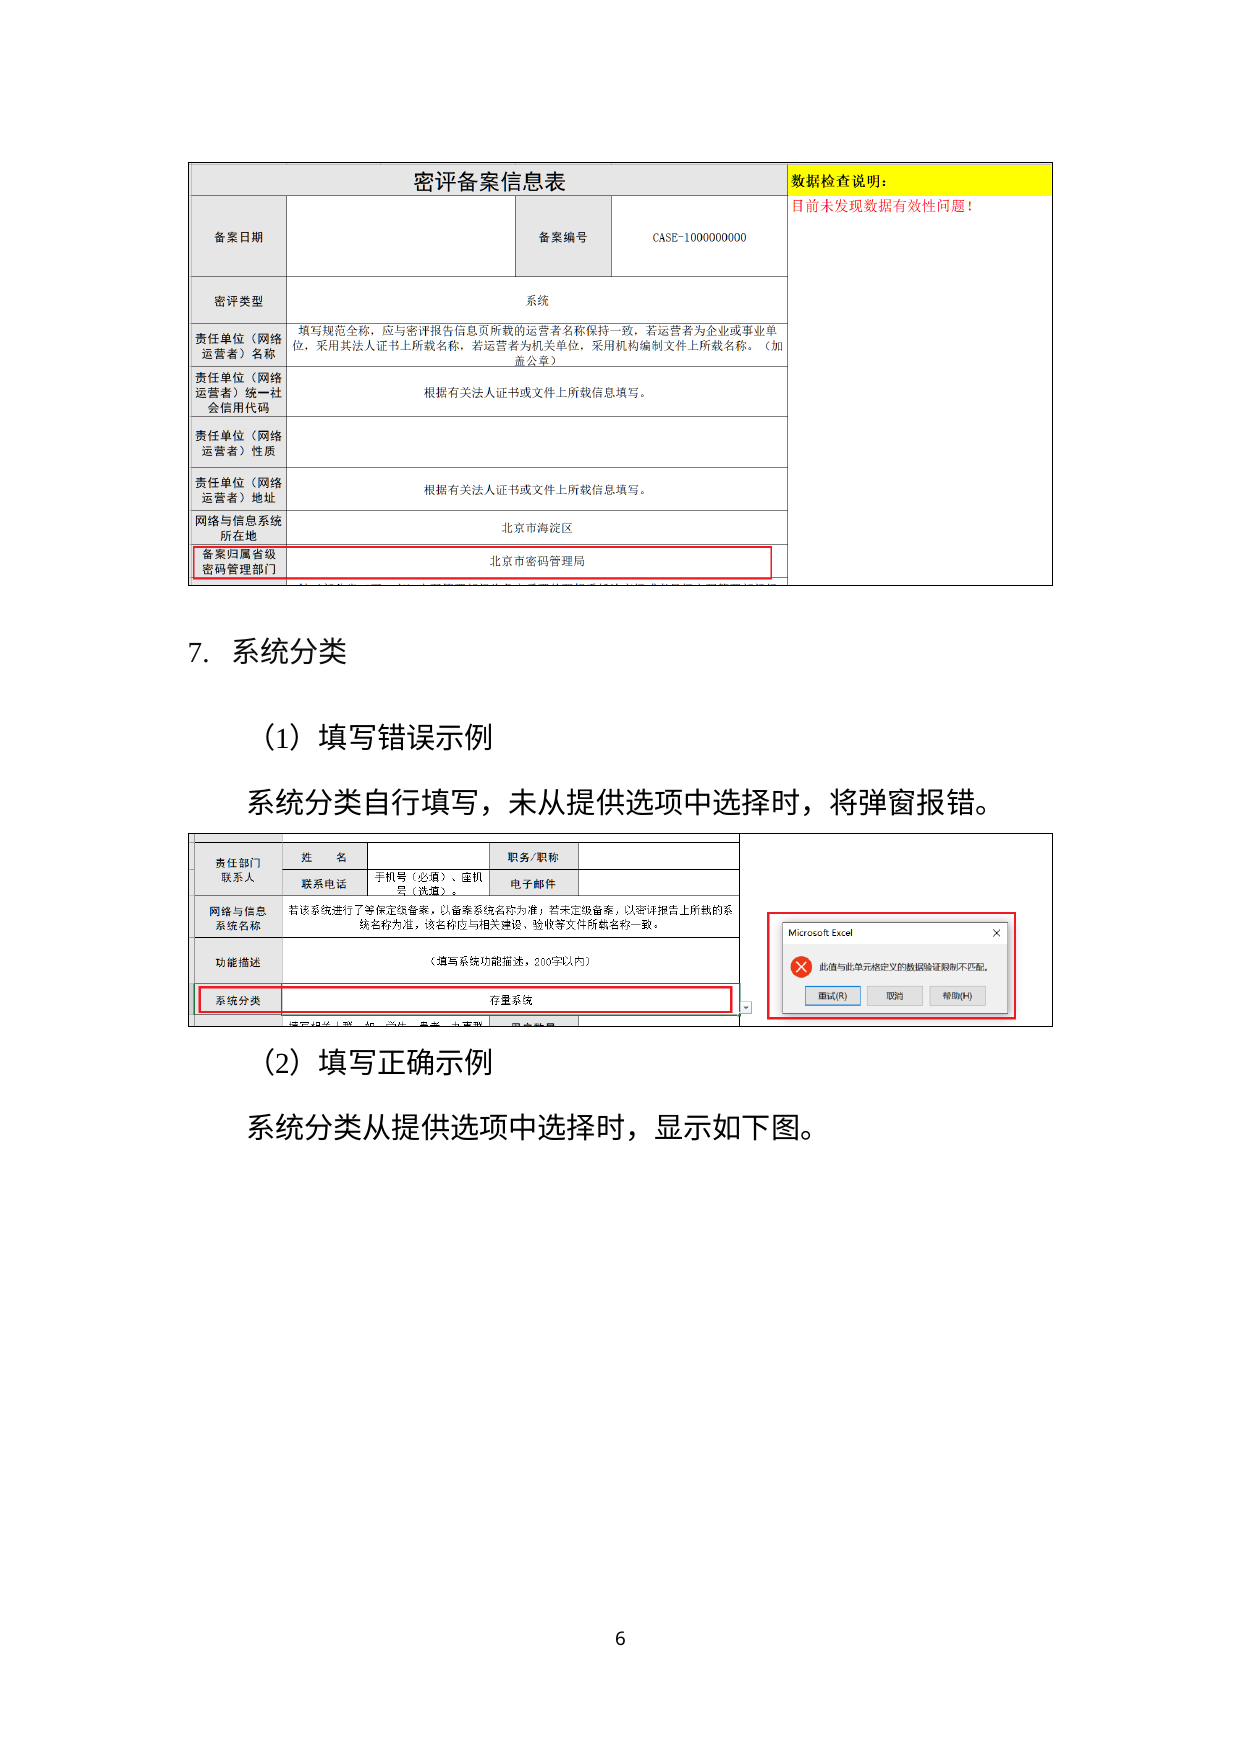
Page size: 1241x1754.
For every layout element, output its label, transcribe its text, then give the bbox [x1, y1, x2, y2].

subtitle 系统分类 [187, 617, 1053, 682]
text 系统分类自行填写，未从提供选项中选择时，将弹窗报错。 [187, 768, 1053, 833]
text 系统分类从提供选项中选择时，显示如下图。 [187, 1093, 1053, 1158]
text （1）填写错误示例 [187, 703, 1053, 768]
text （2）填写正确示例 [187, 1028, 1053, 1093]
picture [189, 163, 1052, 585]
picture [189, 834, 1052, 1026]
